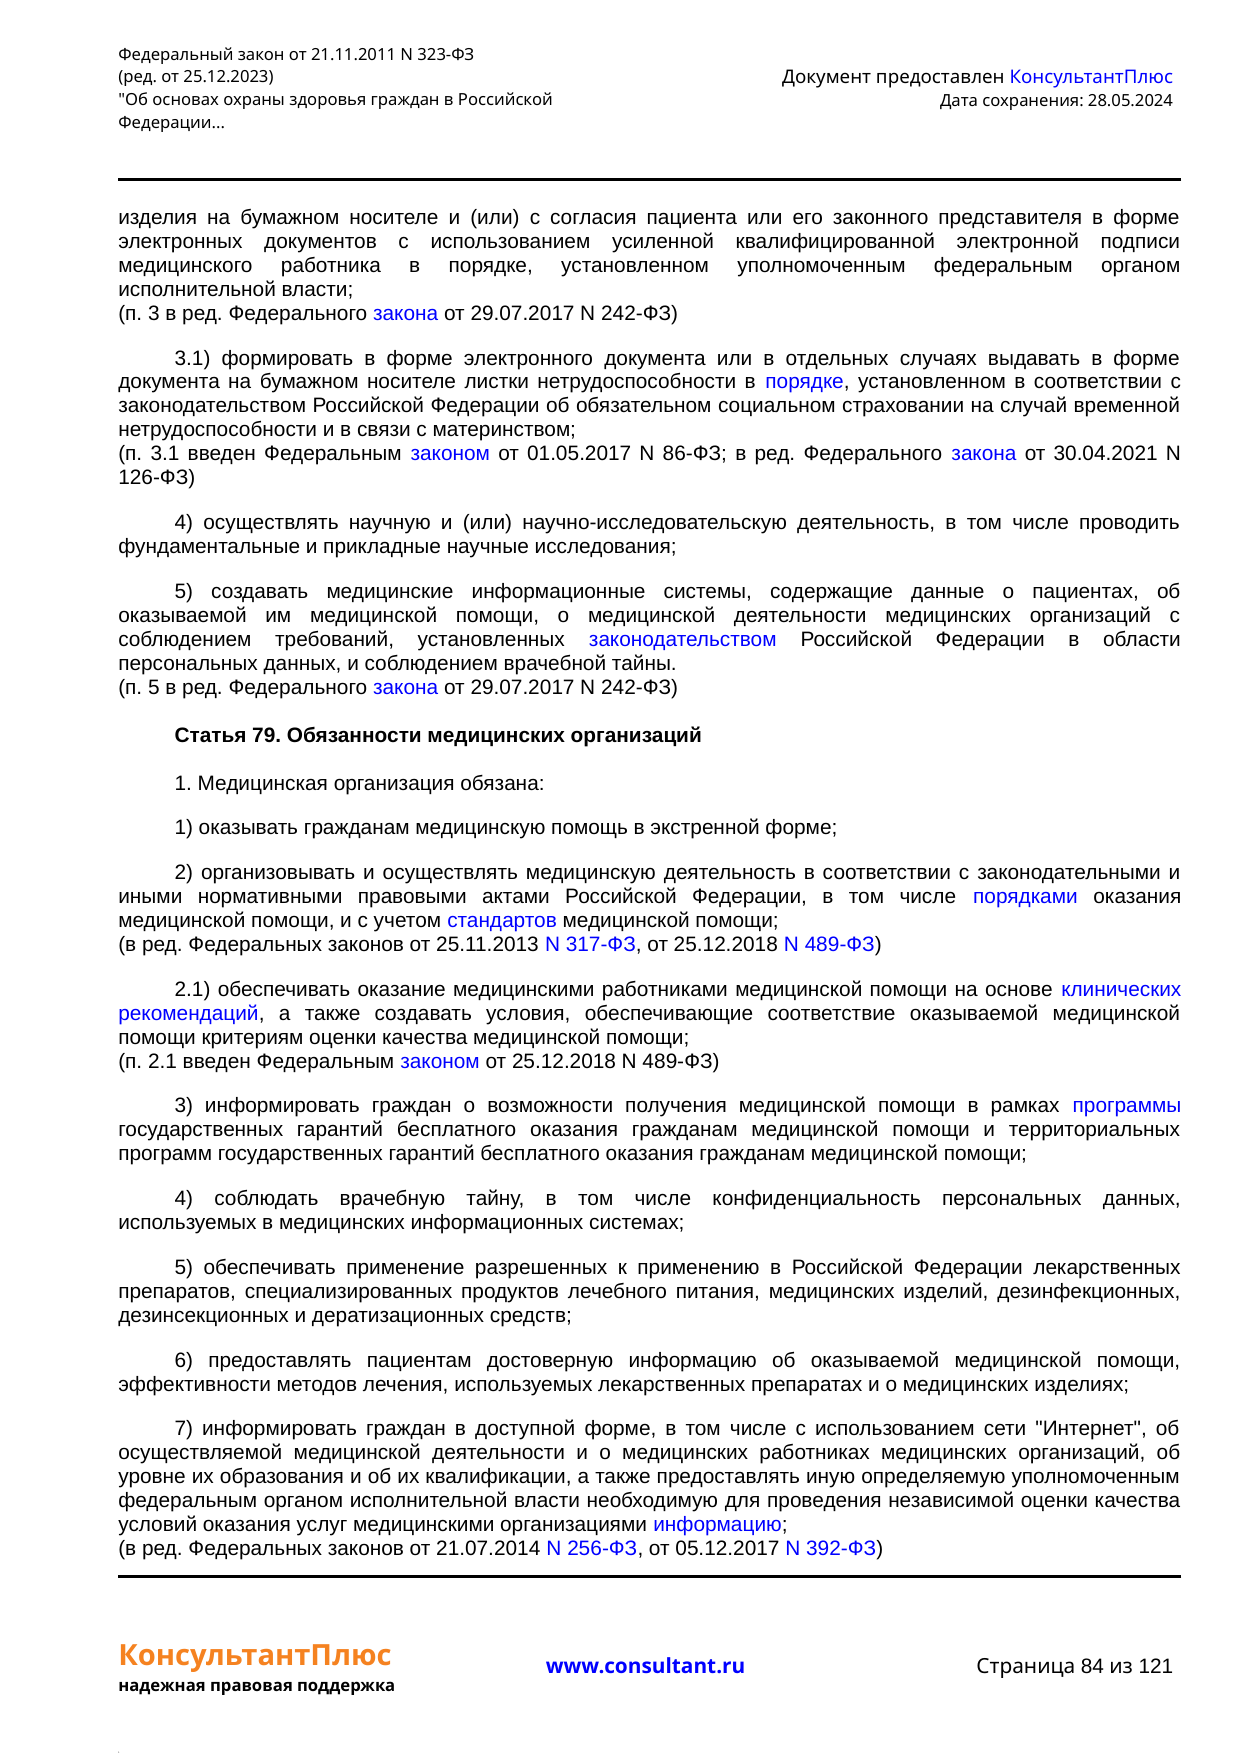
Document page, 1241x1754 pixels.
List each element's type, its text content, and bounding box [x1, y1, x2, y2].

text 6) предоставлять пациентам достоверную информацию об оказываемой медицинской помощи, эффективности методов лечения, используемых лекарственных препаратах и о медицинских изделиях; [118, 1347, 1181, 1395]
text 7) информировать граждан в доступной форме, в том числе с использованием сети "Интернет", об осуществляемой медицинской деятельности и о медицинских работниках медицинских организаций, об уровне их образования и об их квалификации, а также предоставлять иную определяемую уполномоченным федеральным органом исполнительной власти необходимую для проведения независимой оценки качества условий оказания услуг медицинскими организациями информацию; [118, 1416, 1181, 1536]
text 5) создавать медицинские информационные системы, содержащие данные о пациентах, об оказываемой им медицинской помощи, о медицинской деятельности медицинских организаций с соблюдением требований, установленных законодательством Российской Федерации в области персональных данных, и соблюдением врачебной тайны. [118, 579, 1181, 674]
text 5) обеспечивать применение разрешенных к применению в Российской Федерации лекарственных препаратов, специализированных продуктов лечебного питания, медицинских изделий, дезинфекционных, дезинсекционных и дератизационных средств; [118, 1255, 1181, 1327]
text (в ред. Федеральных законов от 25.11.2013 N 317-ФЗ, от 25.12.2018 N 489-ФЗ) [118, 932, 1181, 956]
text 2) организовывать и осуществлять медицинскую деятельность в соответствии с законодательными и иными нормативными правовыми актами Российской Федерации, в том числе порядками оказания медицинской помощи, и с учетом стандартов медицинской помощи; [118, 860, 1181, 932]
text 4) соблюдать врачебную тайну, в том числе конфиденциальность персональных данных, используемых в медицинских информационных системах; [118, 1186, 1181, 1234]
text 1. Медицинская организация обязана: [118, 770, 1181, 794]
text 3.1) формировать в форме электронного документа или в отдельных случаях выдавать в форме документа на бумажном носителе листки нетрудоспособности в порядке, установленном в соответствии с законодательством Российской Федерации об обязательном социальном страховании на случай временной нетрудоспособности и в связи с материнством; [118, 345, 1181, 441]
title Статья 79. Обязанности медицинских организаций [118, 722, 1181, 746]
text (п. 3.1 введен Федеральным законом от 01.05.2017 N 86-ФЗ; в ред. Федерального закона от 30.04.2021 N 126-ФЗ) [118, 441, 1181, 489]
text (п. 3 в ред. Федерального закона от 29.07.2017 N 242-ФЗ) [118, 301, 1181, 324]
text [118, 205, 1181, 301]
text 3) информировать граждан о возможности получения медицинской помощи в рамках программы государственных гарантий бесплатного оказания гражданам медицинской помощи и территориальных программ государственных гарантий бесплатного оказания гражданам медицинской помощи; [118, 1093, 1181, 1165]
text 2.1) обеспечивать оказание медицинскими работниками медицинской помощи на основе клинических рекомендаций, а также создавать условия, обеспечивающие соответствие оказываемой медицинской помощи критериям оценки качества медицинской помощи; [118, 977, 1181, 1048]
text (п. 5 в ред. Федерального закона от 29.07.2017 N 242-ФЗ) [118, 674, 1181, 698]
text (п. 2.1 введен Федеральным законом от 25.12.2018 N 489-ФЗ) [118, 1048, 1181, 1072]
text 4) осуществлять научную и (или) научно-исследовательскую деятельность, в том числе проводить фундаментальные и прикладные научные исследования; [118, 510, 1181, 558]
text (в ред. Федеральных законов от 21.07.2014 N 256-ФЗ, от 05.12.2017 N 392-ФЗ) [118, 1536, 1181, 1560]
text 1) оказывать гражданам медицинскую помощь в экстренной форме; [118, 815, 1181, 839]
